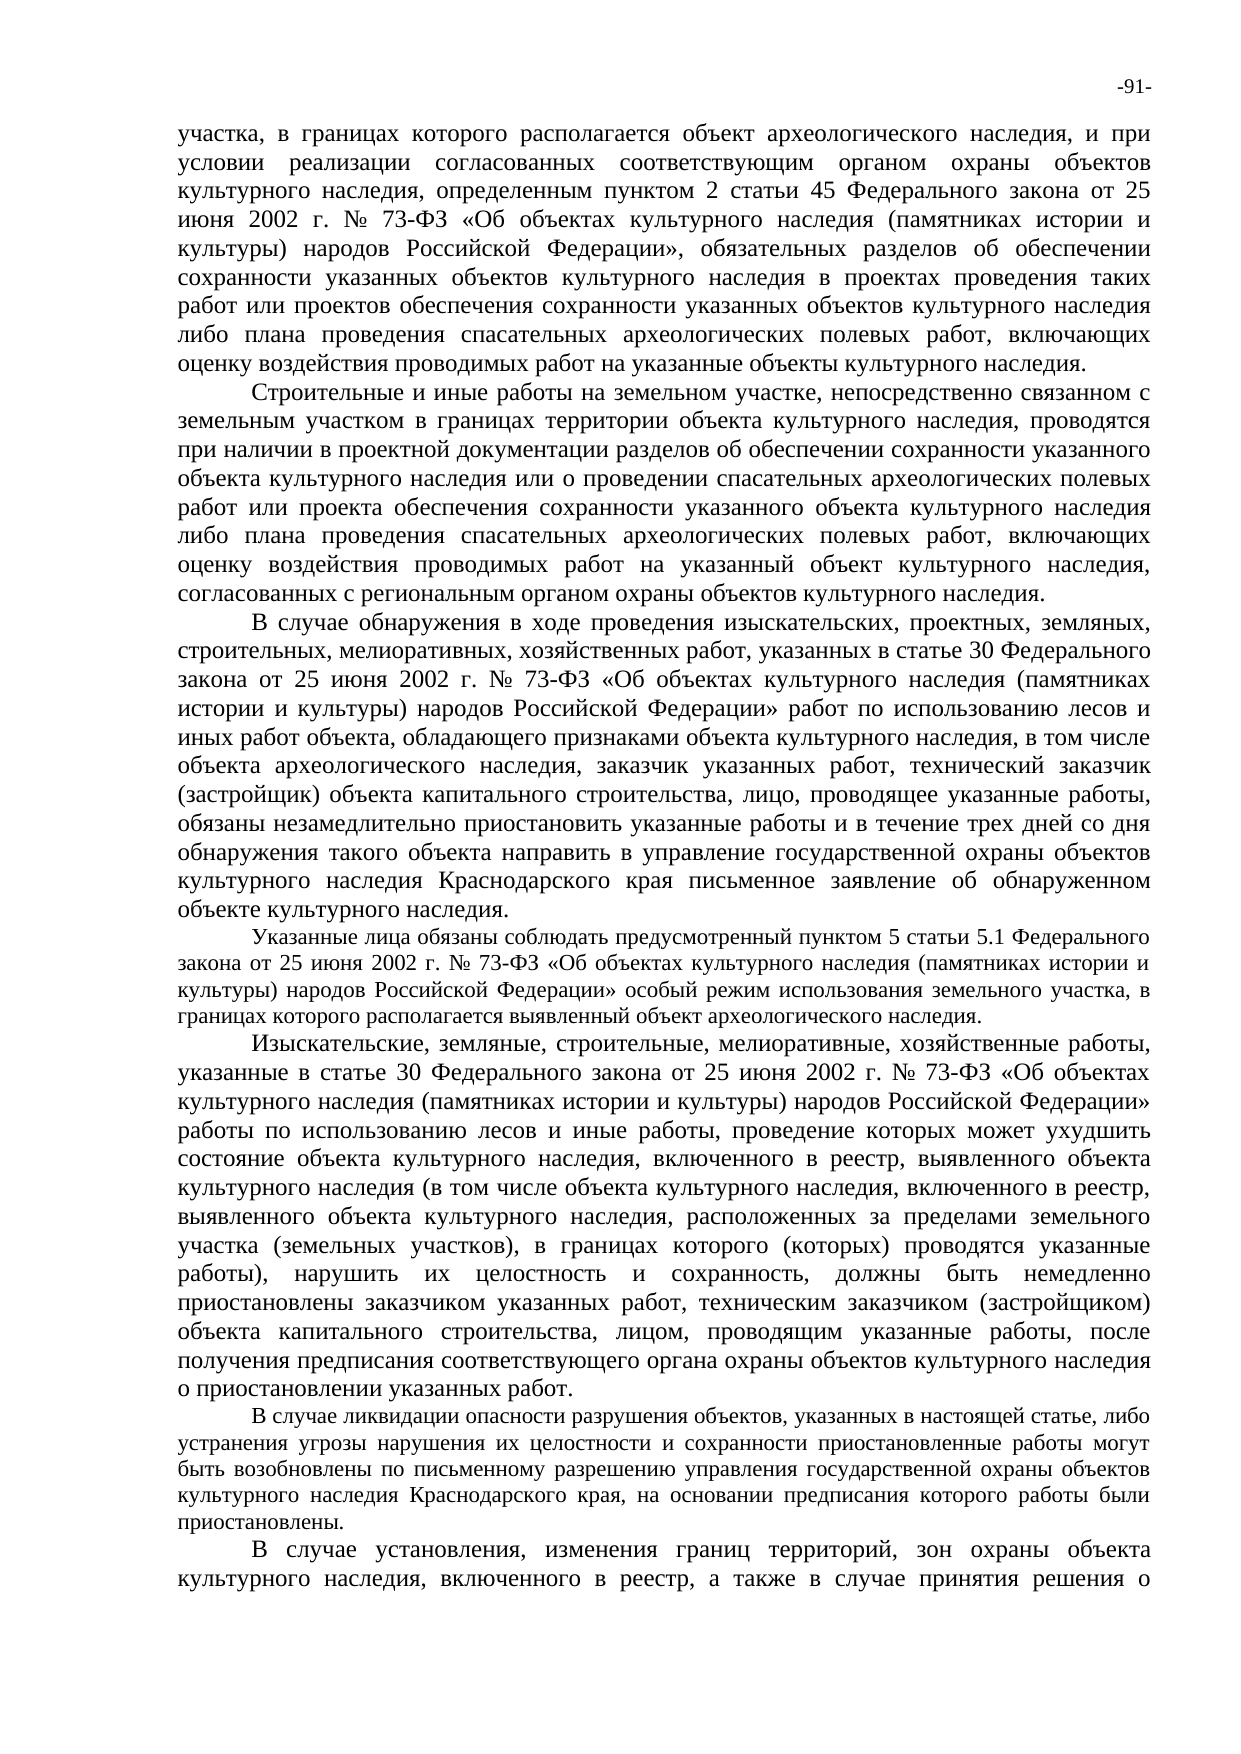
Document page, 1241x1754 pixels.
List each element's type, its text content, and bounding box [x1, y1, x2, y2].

text В случае ликвидации опасности разрушения объектов, указанных в настоящей статье, либо устранения угрозы нарушения их целостности и сохранности приостановленные работы могут быть возобновлены по письменному разрешению управления государственной охраны объектов культурного наследия Краснодарского края, на основании предписания которого работы были приостановлены. [177, 1402, 1152, 1534]
text В случае обнаружения в ходе проведения изыскательских, проектных, земляных, строительных, мелиоративных, хозяйственных работ, указанных в статье 30 Федерального закона от 25 июня 2002 г. № 73-ФЗ «Об объектах культурного наследия (памятниках истории и культуры) народов Российской Федерации» работ по использованию лесов и иных работ объекта, обладающего признаками объекта культурного наследия, в том числе объекта археологического наследия, заказчик указанных работ, технический заказчик (застройщик) объекта капитального строительства, лицо, проводящее указанные работы, обязаны незамедлительно приостановить указанные работы и в течение трех дней со дня обнаружения такого объекта направить в управление государственной охраны объектов культурного наследия Краснодарского края письменное заявление об обнаруженном объекте культурного наследия. [177, 607, 1152, 923]
text Строительные и иные работы на земельном участке, непосредственно связанном с земельным участком в границах территории объекта культурного наследия, проводятся при наличии в проектной документации разделов об обеспечении сохранности указанного объекта культурного наследия или о проведении спасательных археологических полевых работ или проекта обеспечения сохранности указанного объекта культурного наследия либо плана проведения спасательных археологических полевых работ, включающих оценку воздействия проводимых работ на указанный объект культурного наследия, согласованных с региональным органом охраны объектов культурного наследия. [177, 377, 1152, 607]
text Изыскательские, земляные, строительные, мелиоративные, хозяйственные работы, указанные в статье 30 Федерального закона от 25 июня 2002 г. № 73-ФЗ «Об объектах культурного наследия (памятниках истории и культуры) народов Российской Федерации» работы по использованию лесов и иные работы, проведение которых может ухудшить состояние объекта культурного наследия, включенного в реестр, выявленного объекта культурного наследия (в том числе объекта культурного наследия, включенного в реестр, выявленного объекта культурного наследия, расположенных за пределами земельного участка (земельных участков), в границах которого (которых) проводятся указанные работы), нарушить их целостность и сохранность, должны быть немедленно приостановлены заказчиком указанных работ, техническим заказчиком (застройщиком) объекта капитального строительства, лицом, проводящим указанные работы, после получения предписания соответствующего органа охраны объектов культурного наследия о приостановлении указанных работ. [177, 1028, 1152, 1402]
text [177, 118, 1152, 377]
text Указанные лица обязаны соблюдать предусмотренный пунктом 5 статьи 5.1 Федерального закона от 25 июня 2002 г. № 73-ФЗ «Об объектах культурного наследия (памятниках истории и культуры) народов Российской Федерации» особый режим использования земельного участка, в границах которого располагается выявленный объект археологического наследия. [177, 923, 1152, 1028]
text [177, 1534, 1152, 1592]
